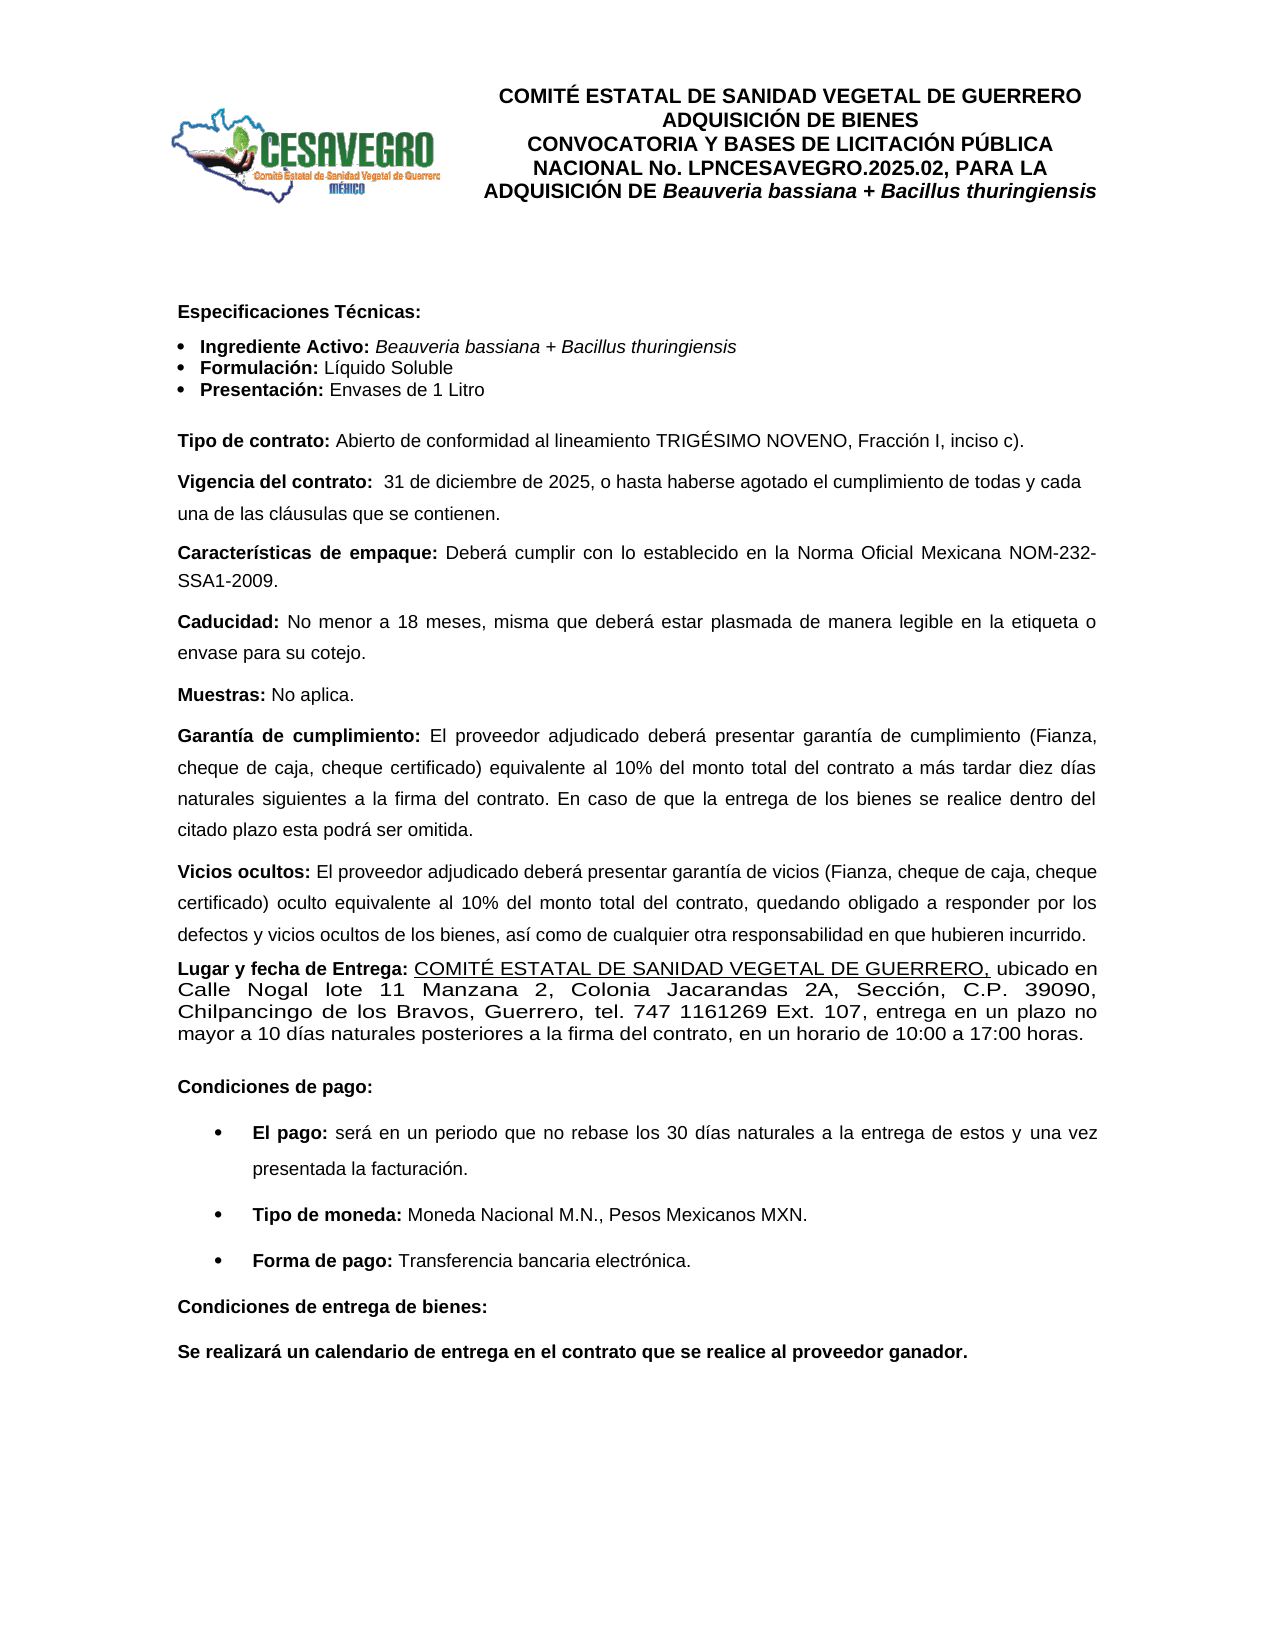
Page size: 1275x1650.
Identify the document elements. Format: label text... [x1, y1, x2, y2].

text Tipo de contrato: Abierto de conformidad al lineamiento TRIGÉSIMO NOVENO, Fracción I, inciso c). [177, 422, 1098, 453]
text Vigencia del contrato: 31 de diciembre de 2025, o hasta haberse agotado el cumplimiento de todas y cada una de las cláusulas que se contienen. [177, 464, 1098, 526]
text Condiciones de pago: [177, 1066, 1098, 1101]
text Lugar y fecha de Entrega: COMITÉ ESTATAL DE SANIDAD VEGETAL DE GUERRERO, ubicado en Calle Nogal lote 11 Manzana 2, Colonia Jacarandas 2A, Sección, C.P. 39090, Chilpancingo de los Bravos, Guerrero, tel. 747 1161269 Ext. 107, entrega en un plazo no mayor a 10 días naturales posteriores a la firma del contrato, en un horario de 10:00 a 17:00 horas. [177, 958, 1098, 1044]
text Especificaciones Técnicas: [177, 294, 1098, 325]
text Muestras: No aplica. [177, 676, 1098, 707]
list Presentación: Envases de 1 Litro [177, 379, 1098, 400]
list El pago: será en un periodo que no rebase los 30 días naturales a la entrega de estos y una vez presentada la facturación. [215, 1111, 1098, 1182]
text Garantía de cumplimiento: El proveedor adjudicado deberá presentar garantía de cumplimiento (Fianza, cheque de caja, cheque certificado) equivalente al 10% del monto total del contrato a más tardar diez días naturales siguientes a la firma del contrato. En caso de que la entrega de los bienes se realice dentro del citado plazo esta podrá ser omitida. [177, 718, 1098, 843]
list Formulación: Líquido Soluble [177, 357, 1098, 379]
list Ingrediente Activo: Beauveria bassiana + Bacillus thuringiensis [177, 335, 1098, 357]
list Tipo de moneda: Moneda Nacional M.N., Pesos Mexicanos MXN. [215, 1193, 1098, 1228]
text Características de empaque: Deberá cumplir con lo establecido en la Norma Oficial Mexicana NOM-232-SSA1-2009. [177, 537, 1098, 593]
picture [171, 108, 440, 205]
text Condiciones de entrega de bienes: [177, 1285, 1098, 1320]
text Caducidad: No menor a 18 meses, misma que deberá estar plasmada de manera legible en la etiqueta o envase para su cotejo. [177, 603, 1098, 666]
list Forma de pago: Transferencia bancaria electrónica. [215, 1239, 1098, 1274]
text Vicios ocultos: El proveedor adjudicado deberá presentar garantía de vicios (Fianza, cheque de caja, cheque certificado) oculto equivalente al 10% del monto total del contrato, quedando obligado a responder por los defectos y vicios ocultos de los bienes, así como de cualquier otra responsabilidad en que hubieren incurrido. [177, 853, 1098, 947]
text Se realizará un calendario de entrega en el contrato que se realice al proveedor ganador. [177, 1331, 1098, 1366]
